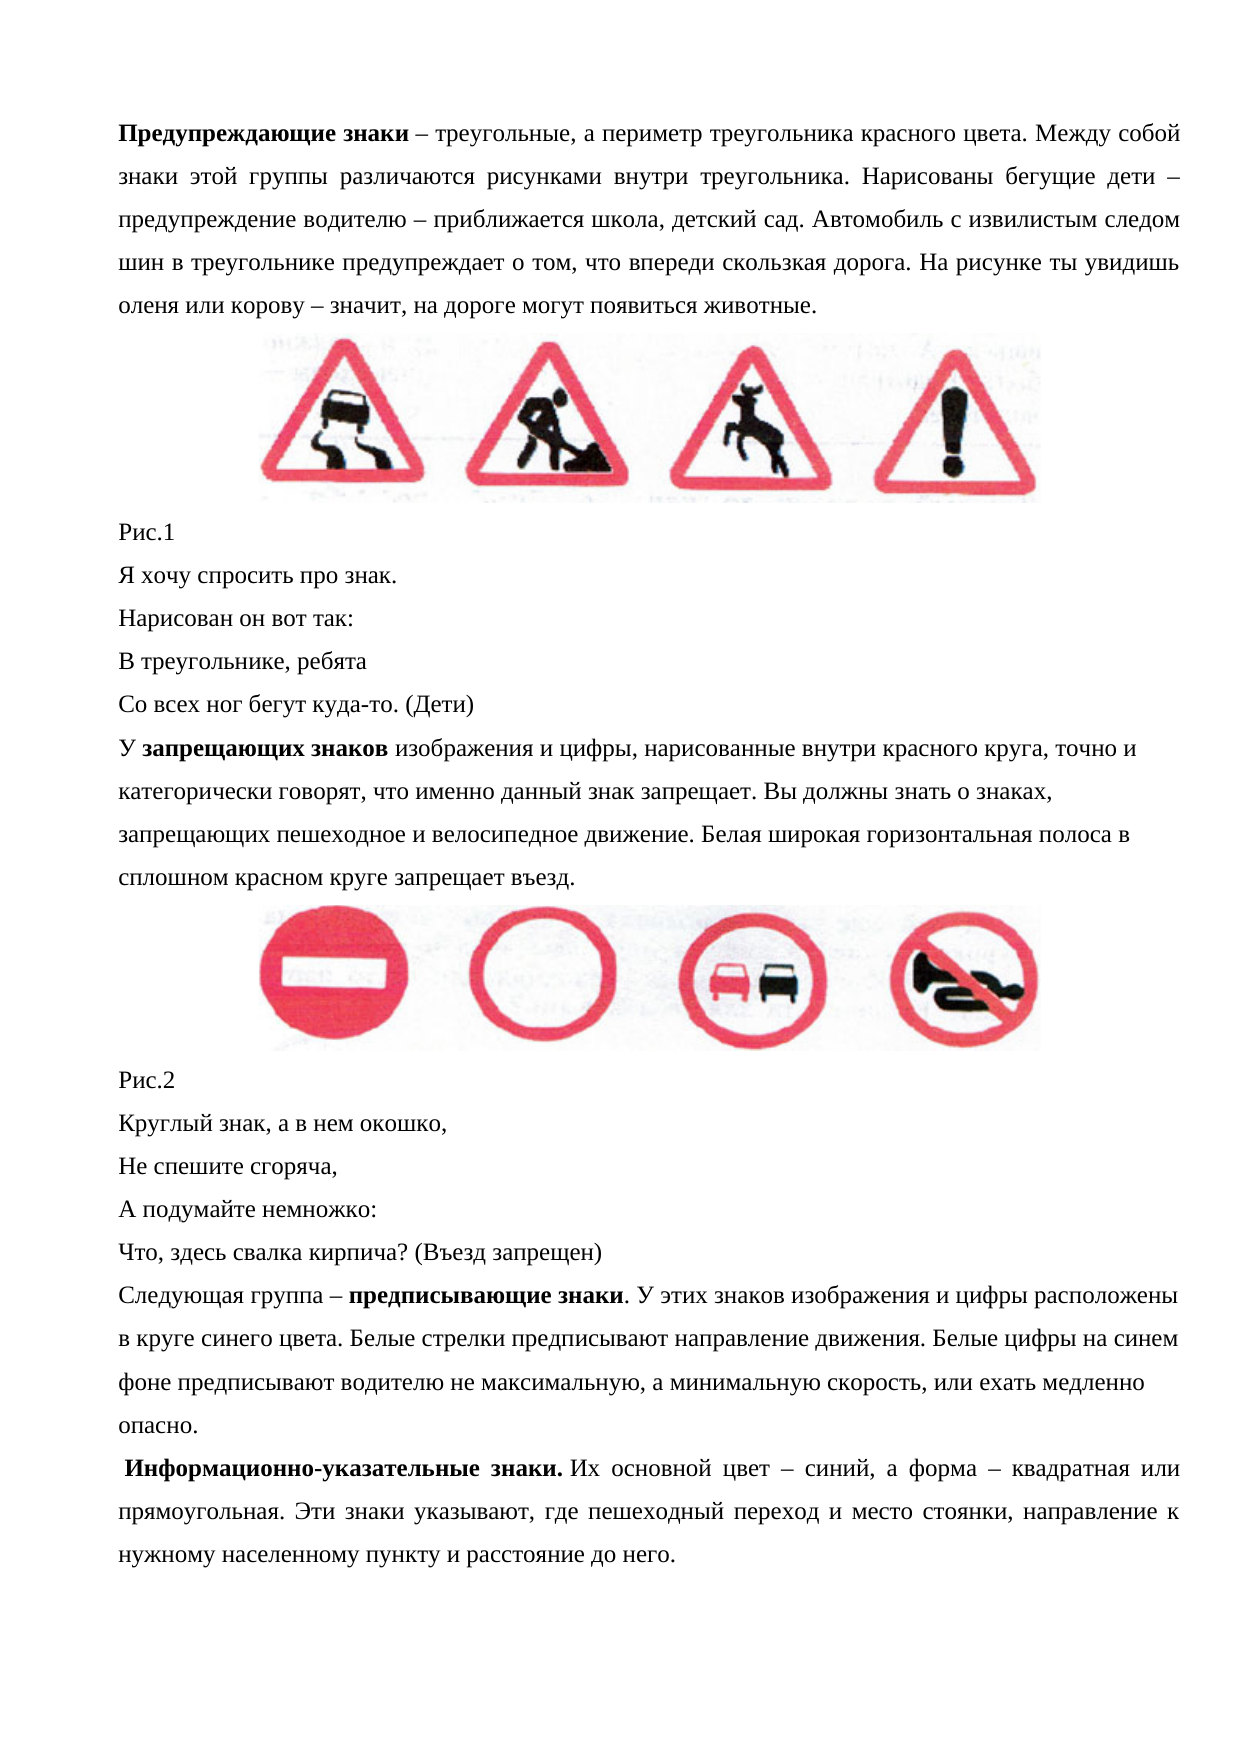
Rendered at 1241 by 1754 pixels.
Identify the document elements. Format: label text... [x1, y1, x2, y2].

text Следующая группа – предписывающие знаки. У этих знаков изображения и цифры расположены в круге синего цвета. Белые стрелки предписывают направление движения. Белые цифры на синем фоне предписывают водителю не максимальную, а минимальную скорость, или ехать медленно опасно. [118, 1280, 1181, 1438]
text У запрещающих знаков изображения и цифры, нарисованные внутри красного круга, точно и категорически говорят, что именно данный знак запрещает. Вы должны знать о знаках, запрещающих пешеходное и велосипедное движение. Белая широкая горизонтальная полоса в сплошном красном круге запрещает въезд. [118, 733, 1181, 891]
text Предупреждающие знаки – треугольные, а периметр треугольника красного цвета. Между собой знаки этой группы различаются рисунками внутри треугольника. Нарисованы бегущие дети – предупреждение водителю – приближается школа, детский сад. Автомобиль с извилистым следом шин в треугольнике предупреждает о том, что впереди скользкая дорога. На рисунке ты увидишь оленя или корову – значит, на дороге могут появиться животные. [118, 118, 1181, 319]
text Информационно-указательные знаки. Их основной цвет – синий, а форма – квадратная или прямоугольная. Эти знаки указывают, где пешеходный переход и место стоянки, направление к нужному населенному пункту и расстояние до него. [118, 1453, 1181, 1568]
picture [258, 905, 1041, 1051]
text Круглый знак, а в нем окошко, Не спешите сгоряча, А подумайте немножко: Что, здесь свалка кирпича? (Въезд запрещен) [118, 1108, 1181, 1266]
text Рис.2 [118, 1065, 1181, 1093]
picture [258, 333, 1041, 503]
text Я хочу спросить про знак. Нарисован он вот так: В треугольнике, ребята Со всех ног бегут куда-то. (Дети) [118, 560, 1181, 718]
text Рис.1 [118, 517, 1181, 546]
